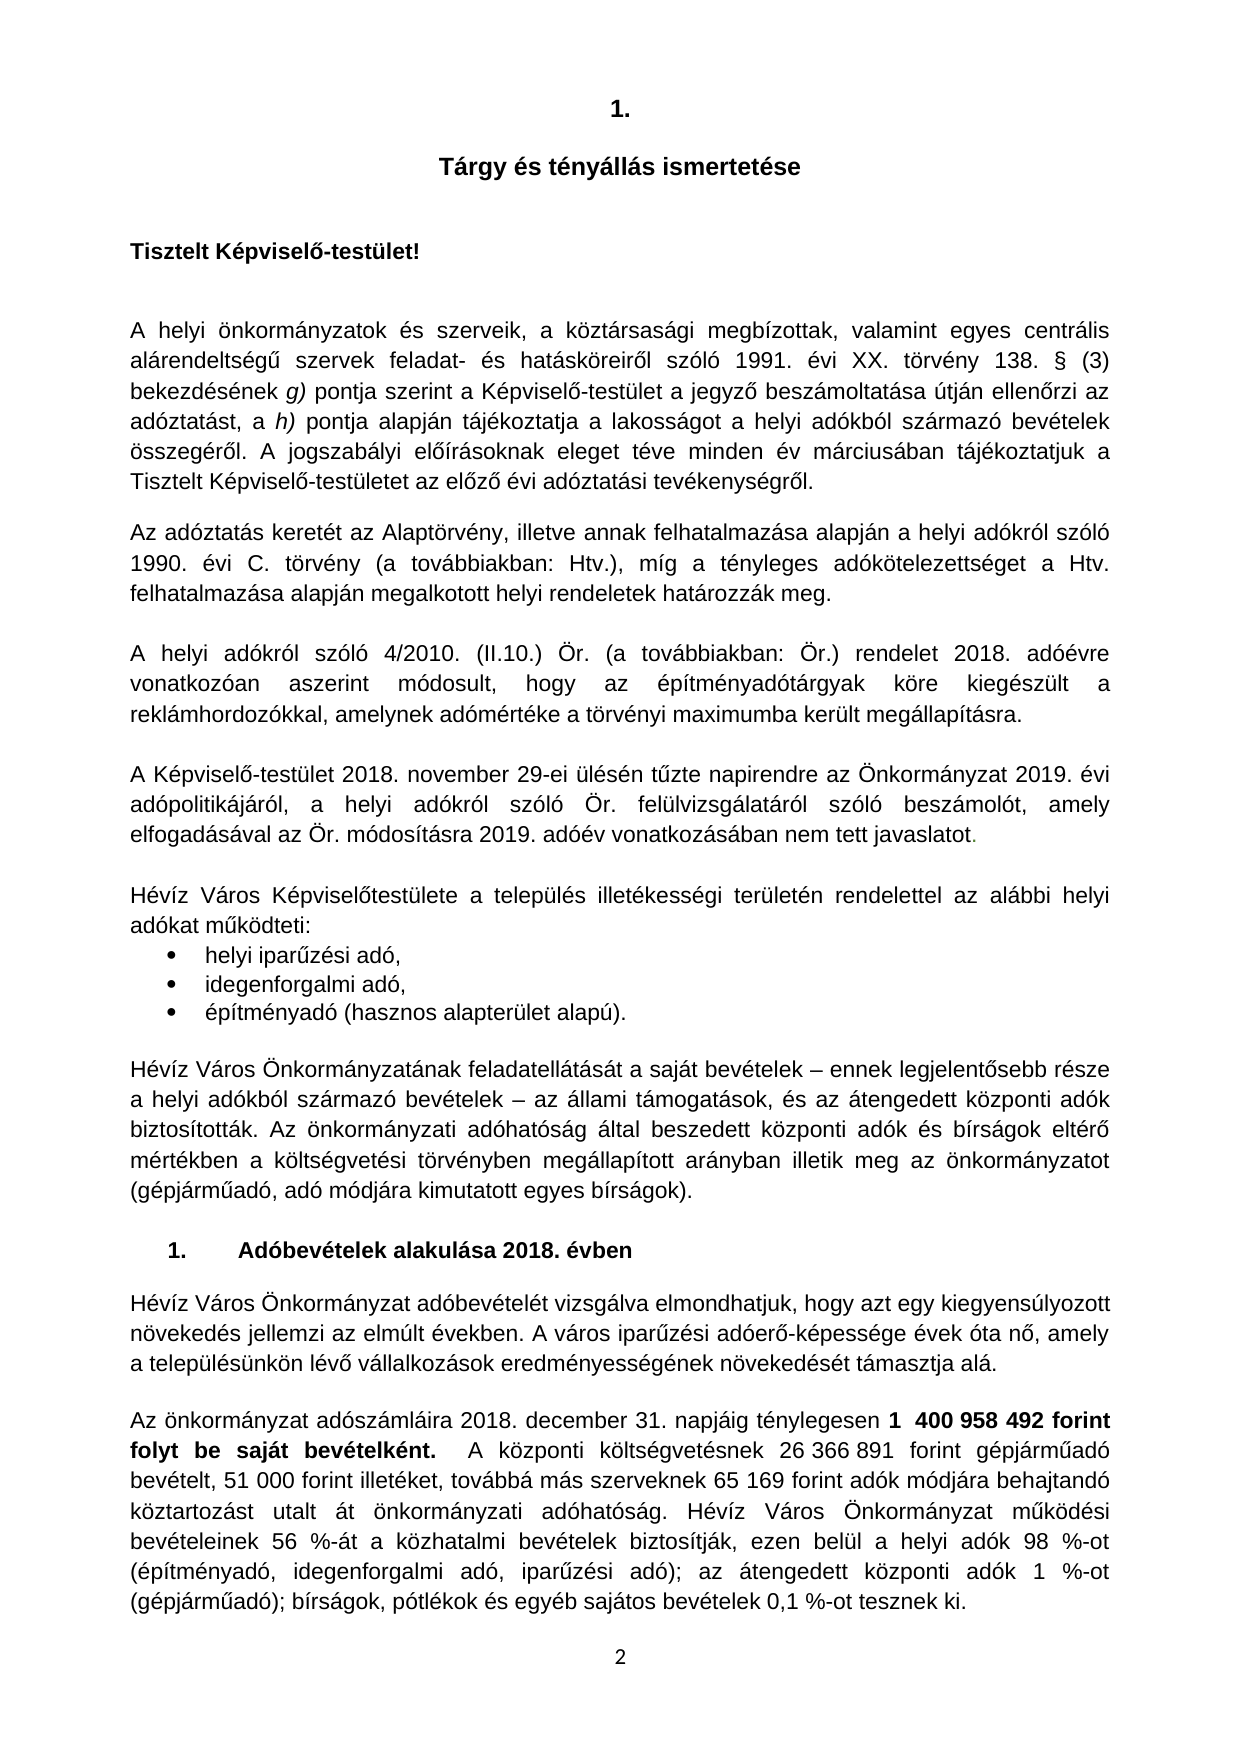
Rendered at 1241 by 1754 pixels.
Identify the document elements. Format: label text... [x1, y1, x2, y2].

text A helyi önkormányzatok és szerveik, a köztársasági megbízottak, valamint egyes centrális alárendeltségű szervek feladat- és hatásköreiről szóló 1991. évi XX. törvény 138. § (3) bekezdésének g) pontja szerint a Képviselő-testület a jegyző beszámoltatása útján ellenőrzi az adóztatást, a h) pontja alapján tájékoztatja a lakosságot a helyi adókból származó bevételek összegéről. A jogszabályi előírásoknak eleget téve minden év márciusában tájékoztatjuk a Tisztelt Képviselő-testületet az előző évi adóztatási tevékenységről. [130, 317, 1110, 495]
list építményadó (hasznos alapterület alapú). [167, 999, 1110, 1026]
subtitle A Képviselő-testület 2018. november 29-ei ülésén tűzte napirendre az Önkormányzat 2019. évi adópolitikájáról, a helyi adókról szóló Ör. felülvizsgálatáról szóló beszámolót, amely elfogadásával az Ör. módosításra 2019. adóév vonatkozásában nem tett javaslatot. [130, 761, 1110, 848]
list idegenforgalmi adó, [167, 971, 1110, 997]
list Adóbevételek alakulása 2018. évben [167, 1237, 1110, 1264]
text Az adóztatás keretét az Alaptörvény, illetve annak felhatalmazása alapján a helyi adókról szóló 1990. évi C. törvény (a továbbiakban: Htv.), míg a tényleges adókötelezettséget a Htv. felhatalmazása alapján megalkotott helyi rendeletek határozzák meg. [130, 519, 1110, 606]
text Hévíz Város Képviselőtestülete a település illetékességi területén rendelettel az alábbi helyi adókat működteti: [130, 882, 1110, 938]
text Az önkormányzat adószámláira 2018. december 31. napjáig ténylegesen 1 400 958 492 forint folyt be saját bevételként. A központi költségvetésnek 26 366 891 forint gépjárműadó bevételt, 51 000 forint illetéket, továbbá más szerveknek 65 169 forint adók módjára behajtandó köztartozást utalt át önkormányzati adóhatóság. Hévíz Város Önkormányzat működési bevételeinek 56 %-át a közhatalmi bevételek biztosítják, ezen belül a helyi adók 98 %-ot (építményadó, idegenforgalmi adó, iparűzési adó); az átengedett központi adók 1 %-ot (gépjárműadó); bírságok, pótlékok és egyéb sajátos bevételek 0,1 %-ot tesznek ki. [130, 1407, 1110, 1614]
text Hévíz Város Önkormányzat adóbevételét vizsgálva elmondhatjuk, hogy azt egy kiegyensúlyozott növekedés jellemzi az elmúlt években. A város iparűzési adóerő-képessége évek óta nő, amely a településünkön lévő vállalkozások eredményességének növekedését támasztja alá. [130, 1290, 1110, 1377]
list helyi iparűzési adó, [167, 942, 1110, 969]
text Tárgy és tényállás ismertetése [130, 152, 1110, 181]
text Tisztelt Képviselő-testület! [130, 238, 1110, 264]
text 1. [130, 94, 1110, 123]
text A helyi adókról szóló 4/2010. (II.10.) Ör. (a továbbiakban: Ör.) rendelet 2018. adóévre vonatkozóan aszerint módosult, hogy az építményadótárgyak köre kiegészült a reklámhordozókkal, amelynek adómértéke a törvényi maximumba került megállapításra. [130, 640, 1110, 727]
text Hévíz Város Önkormányzatának feladatellátását a saját bevételek – ennek legjelentősebb része a helyi adókból származó bevételek – az állami támogatások, és az átengedett központi adók biztosították. Az önkormányzati adóhatóság által beszedett központi adók és bírságok eltérő mértékben a költségvetési törvényben megállapított arányban illetik meg az önkormányzatot (gépjárműadó, adó módjára kimutatott egyes bírságok). [130, 1056, 1110, 1203]
